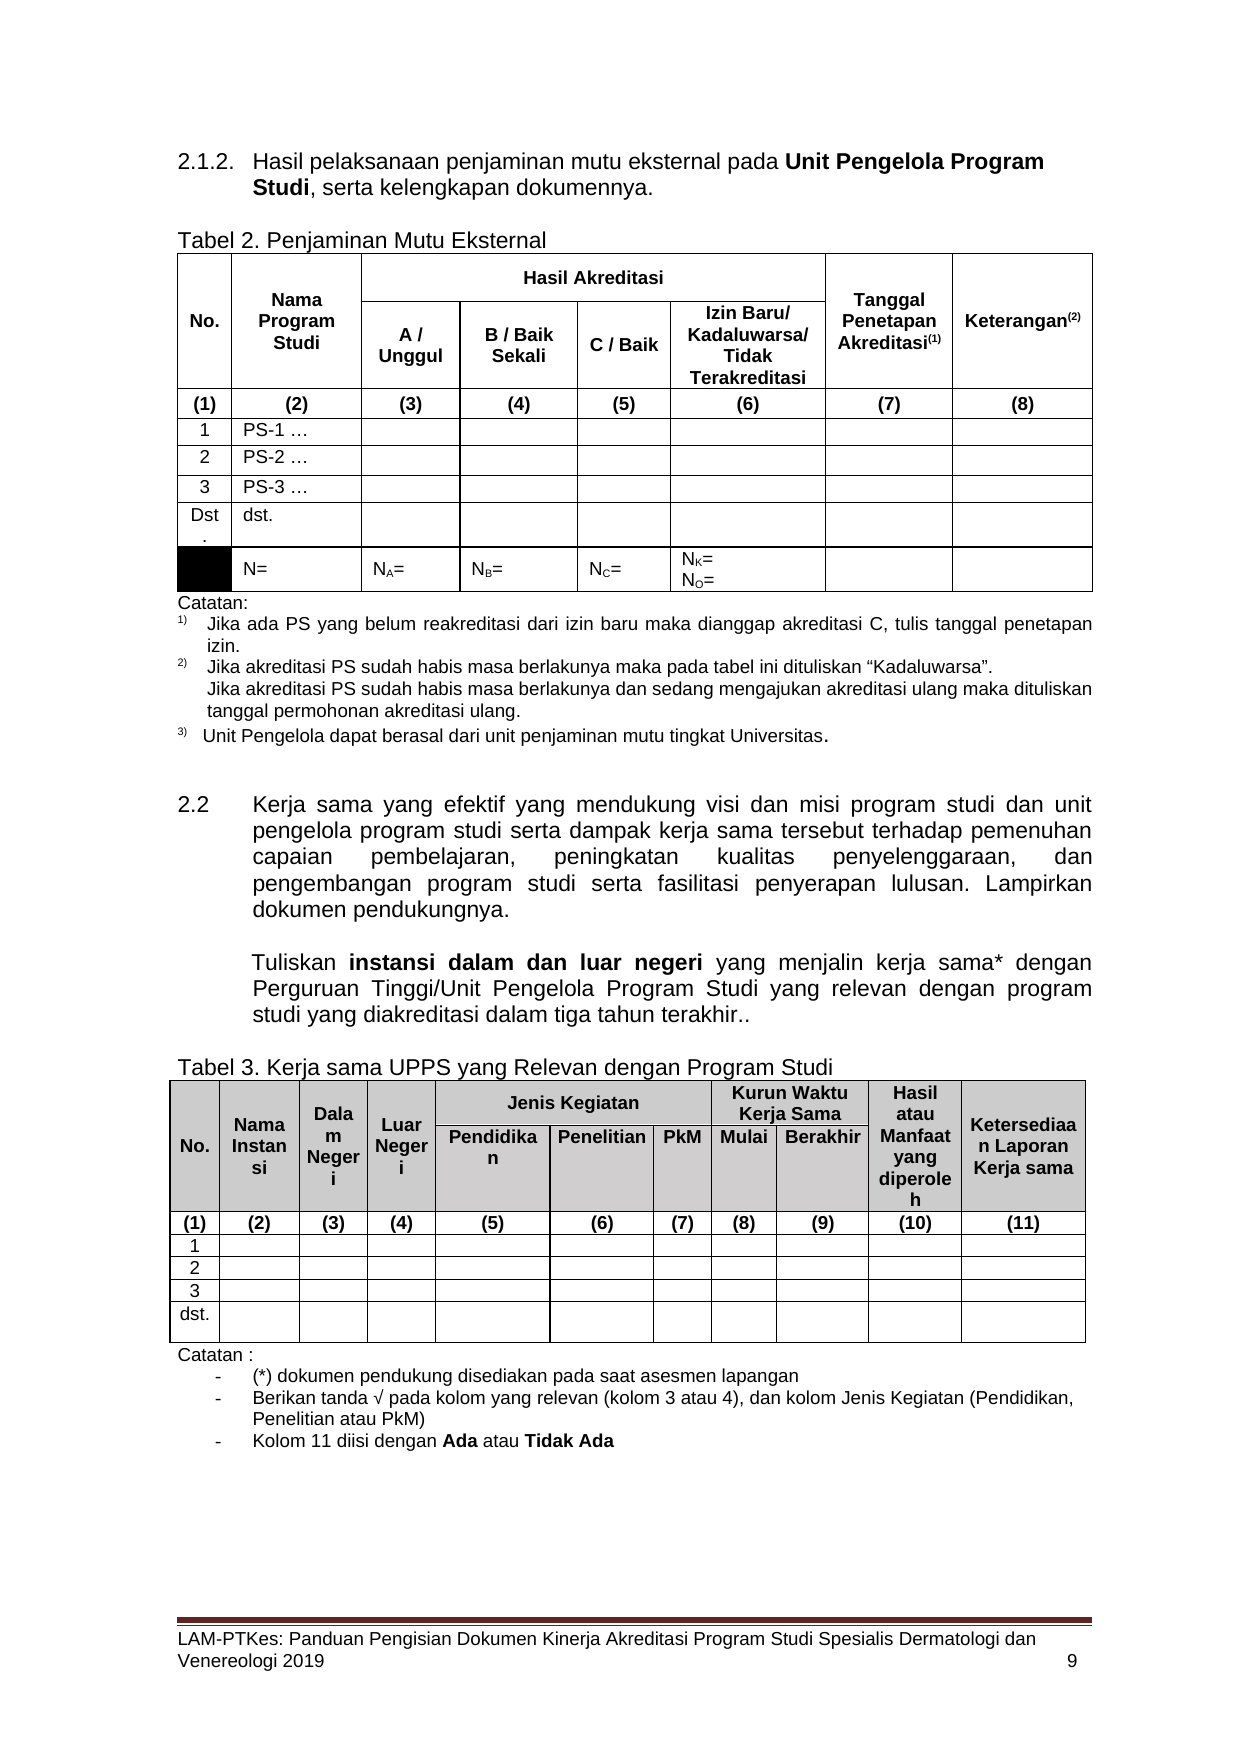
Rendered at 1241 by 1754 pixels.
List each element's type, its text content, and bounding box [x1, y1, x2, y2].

table_cell [777, 1280, 868, 1301]
table_cell NK= NO= [671, 548, 825, 591]
table_cell Berakhir [777, 1126, 868, 1211]
table_cell Pendidikan [436, 1126, 549, 1211]
table_header No. [171, 1081, 219, 1211]
list (*) dokumen pendukung disediakan pada saat asesmen lapangan [215, 1365, 1092, 1387]
table_cell [300, 1280, 367, 1301]
table_cell (8) [712, 1212, 776, 1233]
table_cell dst. [232, 503, 361, 546]
table_header Nama Program Studi [232, 254, 361, 388]
table_cell (8) [953, 389, 1092, 417]
table_cell [826, 503, 952, 546]
table_cell [300, 1302, 367, 1342]
table_header Ketersediaan Laporan Kerja sama [962, 1081, 1085, 1211]
table_cell [869, 1235, 961, 1256]
table_cell 2 [178, 446, 231, 474]
table_cell [362, 476, 459, 502]
table_header Dalam Negeri [300, 1081, 367, 1211]
table_cell [178, 548, 231, 591]
table_cell (5) [578, 389, 670, 417]
table_cell (4) [461, 389, 577, 417]
table_header Nama Instansi [220, 1081, 299, 1211]
table_cell [712, 1280, 776, 1301]
table_cell [671, 446, 825, 474]
table_cell [654, 1280, 711, 1301]
table_header Kurun Waktu Kerja Sama [712, 1081, 868, 1124]
table_cell A / Unggul [362, 302, 459, 388]
table_cell [953, 419, 1092, 445]
table_cell (1) [171, 1212, 219, 1233]
text 2.1.2. Hasil pelaksanaan penjaminan mutu eksternal pada Unit Pengelola Program Studi, serta kelengkapan dokumennya. [177, 148, 1092, 200]
table_cell [578, 446, 670, 474]
table_cell [551, 1280, 653, 1301]
table_cell [551, 1235, 653, 1256]
table_cell [461, 503, 577, 546]
table_header Luar Negeri [368, 1081, 435, 1211]
table_cell [962, 1257, 1085, 1279]
table_cell [953, 503, 1092, 546]
text Tabel 3. Kerja sama UPPS yang Relevan dengan Program Studi [177, 1054, 1092, 1080]
table_cell B / Baik Sekali [461, 302, 577, 388]
table_cell [578, 419, 670, 445]
table_cell 2 [171, 1257, 219, 1279]
table_cell [953, 476, 1092, 502]
table_cell [220, 1235, 299, 1256]
table_cell 1 [171, 1235, 219, 1256]
table_cell (10) [869, 1212, 961, 1233]
text 2.2 Kerja sama yang efektif yang mendukung visi dan misi program studi dan unit pengelola program studi serta dampak kerja sama tersebut terhadap pemenuhan capaian pembelajaran, peningkatan kualitas penyelenggaraan, dan pengembangan program studi serta fasilitasi penyerapan lulusan. Lampirkan dokumen pendukungnya. [177, 791, 1092, 922]
table_cell (9) [777, 1212, 868, 1233]
table_cell [777, 1302, 868, 1342]
table_cell [671, 419, 825, 445]
table_cell [826, 548, 952, 591]
table_cell [551, 1302, 653, 1342]
table_cell [368, 1235, 435, 1256]
table_cell (7) [826, 389, 952, 417]
table_cell Izin Baru/ Kadaluwarsa/ Tidak Terakreditasi [671, 302, 825, 388]
table_header Tanggal Penetapan Akreditasi(1) [826, 254, 952, 388]
table_cell [712, 1257, 776, 1279]
table_header Hasil atau Manfaat yang diperoleh [869, 1081, 961, 1211]
text Tabel 2. Penjaminan Mutu Eksternal [177, 227, 1092, 253]
table_cell [300, 1235, 367, 1256]
list Kolom 11 diisi dengan Ada atau Tidak Ada [215, 1430, 1092, 1451]
table_cell [461, 476, 577, 502]
table_cell Dst. [178, 503, 231, 546]
table_cell (6) [671, 389, 825, 417]
table_cell [436, 1235, 549, 1256]
table_cell [368, 1257, 435, 1279]
table_header Jenis Kegiatan [436, 1081, 711, 1124]
table_cell [368, 1280, 435, 1301]
table_cell [578, 503, 670, 546]
table_cell (7) [654, 1212, 711, 1233]
table_cell [436, 1257, 549, 1279]
table_cell 3 [178, 476, 231, 502]
table_cell [962, 1280, 1085, 1301]
table_cell (5) [436, 1212, 549, 1233]
table_cell [436, 1302, 549, 1342]
table_cell [654, 1257, 711, 1279]
table_cell [712, 1235, 776, 1256]
table_cell [551, 1257, 653, 1279]
table_cell [826, 419, 952, 445]
table_cell (6) [551, 1212, 653, 1233]
table_cell [962, 1235, 1085, 1256]
table_cell N= [232, 548, 361, 591]
table_cell PkM [654, 1126, 711, 1211]
text Catatan : [177, 1343, 1092, 1365]
table_cell (2) [232, 389, 361, 417]
table_cell [300, 1257, 367, 1279]
table_cell [671, 503, 825, 546]
table_cell [362, 419, 459, 445]
table_cell [461, 419, 577, 445]
table_cell [461, 446, 577, 474]
table_cell 1 [178, 419, 231, 445]
table_cell [436, 1280, 549, 1301]
table_cell (1) [178, 389, 231, 417]
table_header Hasil Akreditasi [362, 254, 825, 301]
table_cell [777, 1257, 868, 1279]
table_cell NC= [578, 548, 670, 591]
table_cell (2) [220, 1212, 299, 1233]
table_cell [953, 548, 1092, 591]
table_cell NA= [362, 548, 459, 591]
table_cell PS-1 … [232, 419, 361, 445]
table_cell NB= [461, 548, 577, 591]
table_header No. [178, 254, 231, 388]
table_cell [869, 1280, 961, 1301]
text 2) Jika akreditasi PS sudah habis masa berlakunya maka pada tabel ini dituliskan “Kadaluwarsa”. [177, 656, 1092, 678]
table_cell [962, 1302, 1085, 1342]
table_header Keterangan(2) [953, 254, 1092, 388]
table_cell [712, 1302, 776, 1342]
table_cell PS-3 … [232, 476, 361, 502]
table_cell [220, 1257, 299, 1279]
table_cell [578, 476, 670, 502]
table_cell [220, 1280, 299, 1301]
table_cell (11) [962, 1212, 1085, 1233]
table_cell dst. [171, 1302, 219, 1342]
table_cell [869, 1302, 961, 1342]
table_cell [654, 1235, 711, 1256]
text Tuliskan instansi dalam dan luar negeri yang menjalin kerja sama* dengan Perguruan Tinggi/Unit Pengelola Program Studi yang relevan dengan program studi yang diakreditasi dalam tiga tahun terakhir.. [251, 949, 1092, 1028]
table_cell (4) [368, 1212, 435, 1233]
table_cell C / Baik [578, 302, 670, 388]
table_cell 3 [171, 1280, 219, 1301]
table_cell [362, 503, 459, 546]
text Catatan: [177, 592, 1092, 613]
table_cell (3) [362, 389, 459, 417]
table_cell [777, 1235, 868, 1256]
table_cell [869, 1257, 961, 1279]
table_cell [220, 1302, 299, 1342]
table_cell [826, 476, 952, 502]
table_cell PS-2 … [232, 446, 361, 474]
table_cell [671, 476, 825, 502]
table_cell [368, 1302, 435, 1342]
table_cell Penelitian [551, 1126, 653, 1211]
table_cell [826, 446, 952, 474]
table_cell (3) [300, 1212, 367, 1233]
list Berikan tanda √ pada kolom yang relevan (kolom 3 atau 4), dan kolom Jenis Kegiatan (Pendidikan, Penelitian atau PkM) [215, 1387, 1092, 1430]
table_cell [654, 1302, 711, 1342]
text 3) Unit Pengelola dapat berasal dari unit penjaminan mutu tingkat Universitas. [177, 721, 1092, 747]
table_cell Mulai [712, 1126, 776, 1211]
text 1) Jika ada PS yang belum reakreditasi dari izin baru maka dianggap akreditasi C, tulis tanggal penetapan izin. [177, 613, 1092, 656]
table_cell [953, 446, 1092, 474]
table_cell [362, 446, 459, 474]
text Jika akreditasi PS sudah habis masa berlakunya dan sedang mengajukan akreditasi ulang maka dituliskan tanggal permohonan akreditasi ulang. [207, 678, 1092, 721]
